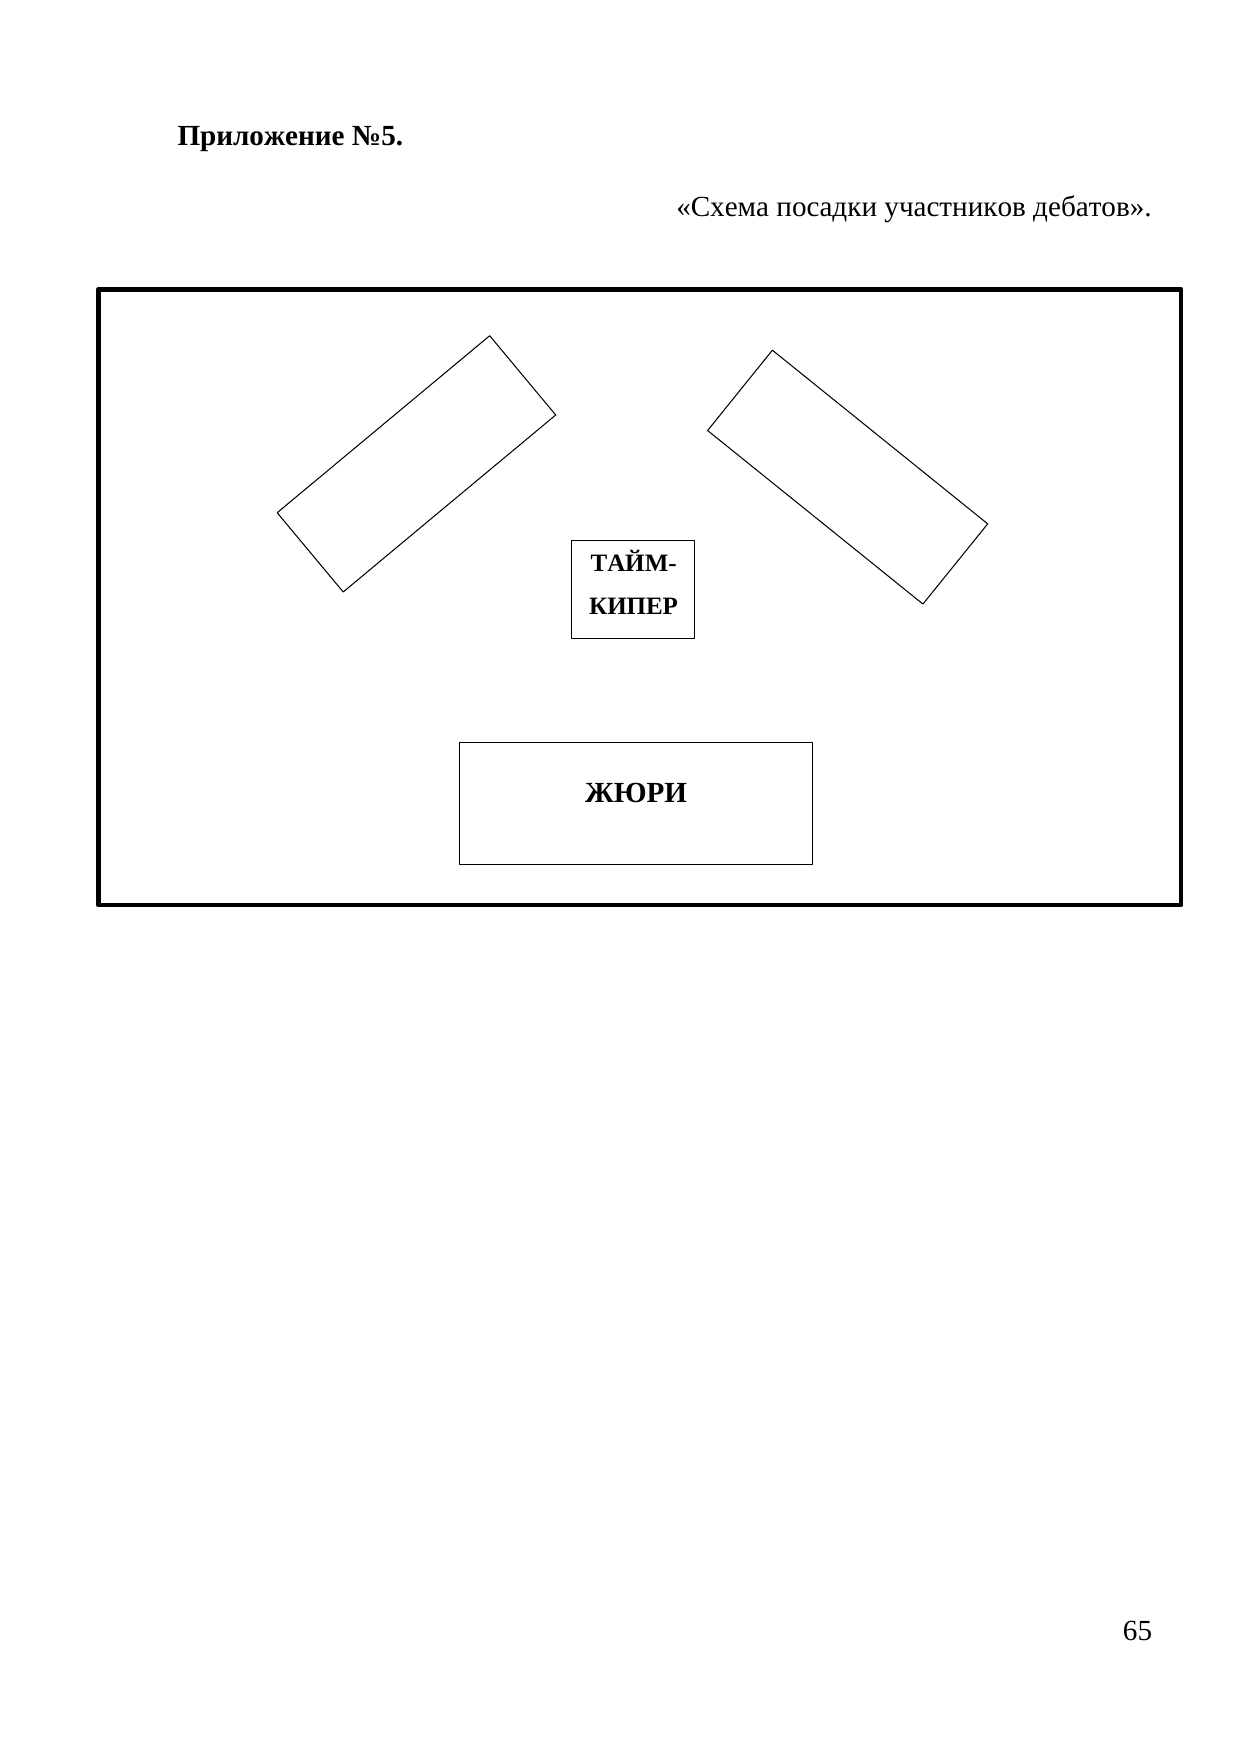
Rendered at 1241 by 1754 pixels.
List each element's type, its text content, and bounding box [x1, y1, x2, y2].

text «Схема посадки участников дебатов». [177, 189, 1152, 223]
text Приложение №5. [177, 118, 1152, 152]
